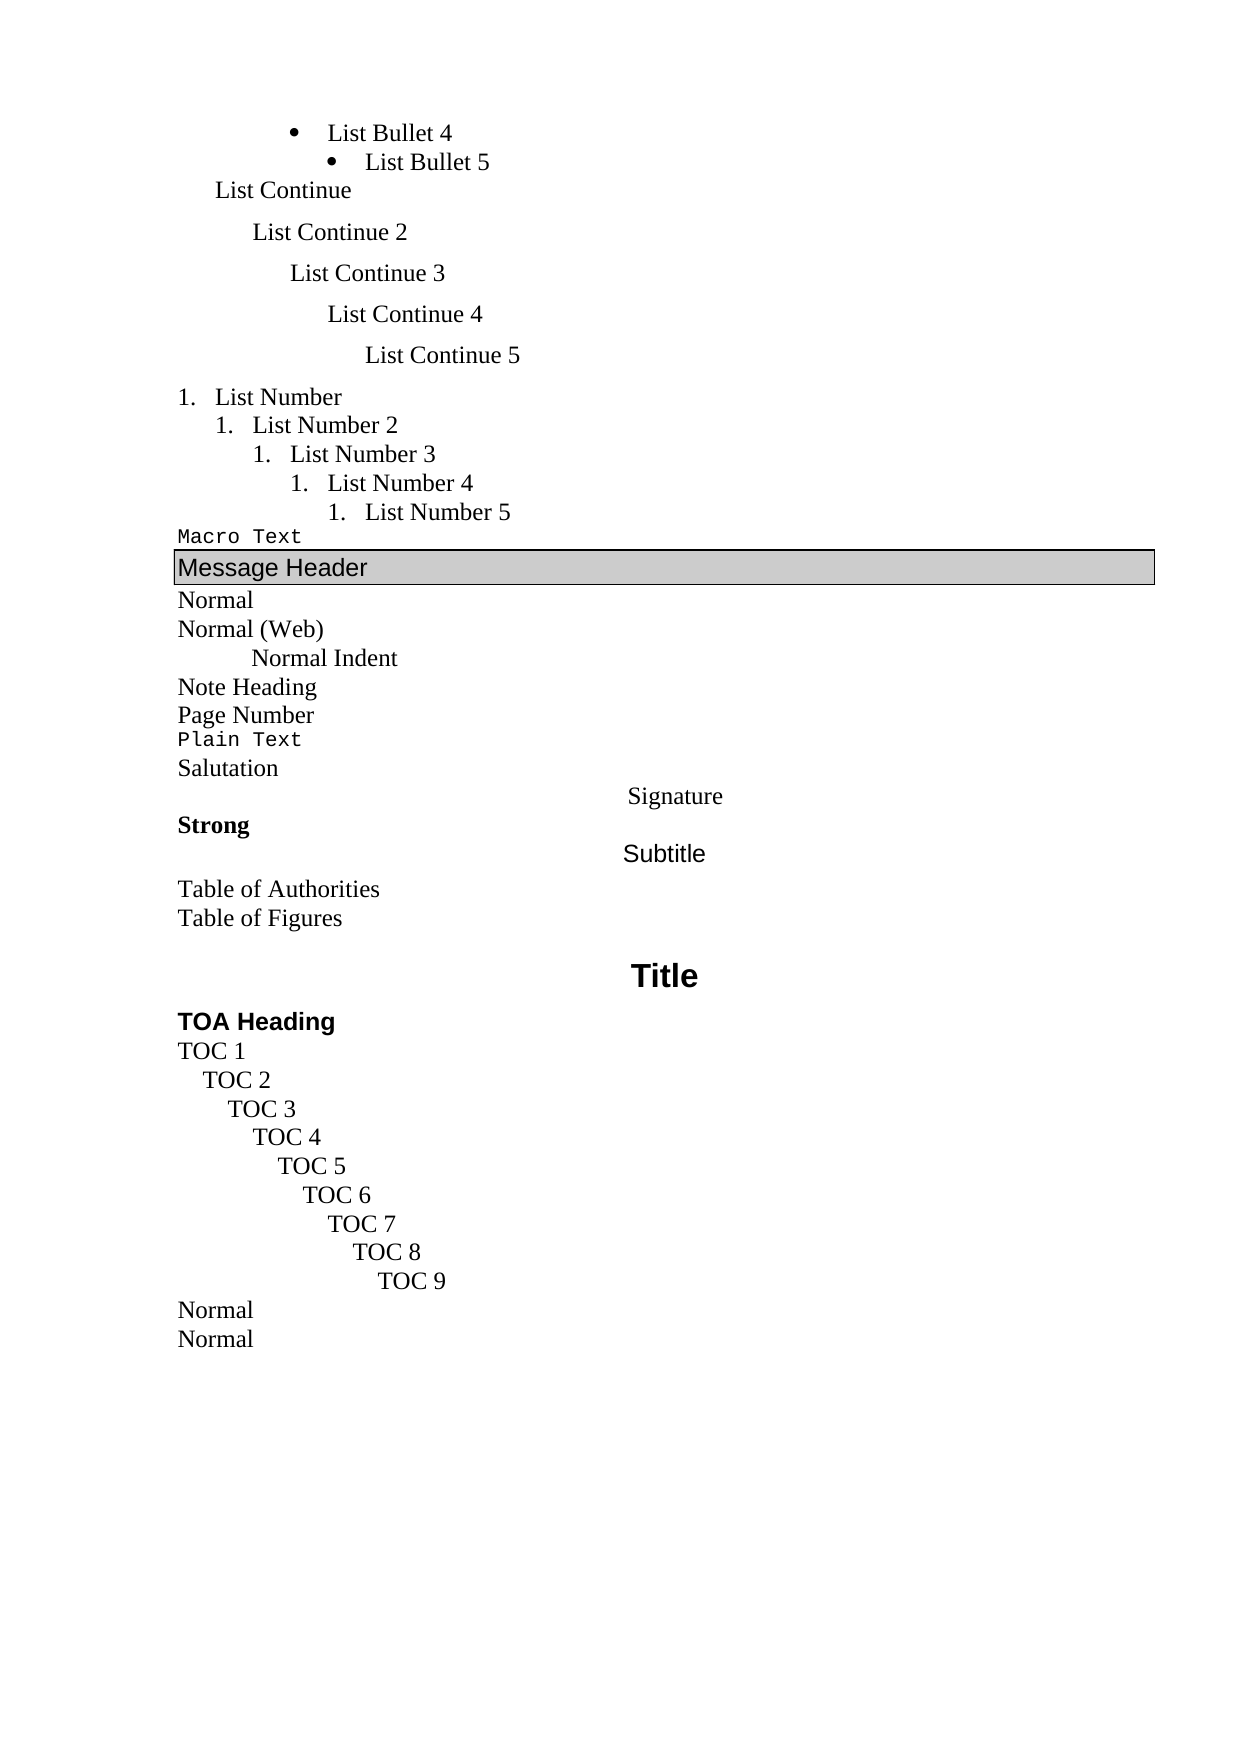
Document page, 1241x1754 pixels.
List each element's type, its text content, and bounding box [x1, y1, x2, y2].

list List Continue 2 [252, 217, 1152, 246]
text Table of Figures [177, 903, 1152, 931]
text Normal [177, 1295, 1152, 1324]
text TOC 4 [252, 1122, 1152, 1151]
text TOC 1 [177, 1036, 1152, 1065]
text Normal [177, 585, 1152, 614]
list List Continue 5 [365, 341, 1152, 369]
text TOC 9 [377, 1266, 1152, 1295]
subtitle Subtitle [177, 839, 1152, 868]
text Signature [627, 781, 1152, 810]
text TOC 3 [227, 1094, 1152, 1122]
list List Continue 4 [327, 299, 1152, 328]
list List Bullet 5 [327, 147, 1152, 176]
text TOC 6 [302, 1180, 1152, 1209]
text Strong [177, 810, 1152, 839]
list List Number 3 [252, 439, 1152, 468]
list List Number [177, 382, 1152, 411]
list List Number 2 [215, 411, 1152, 439]
text Normal [177, 1324, 1152, 1352]
text Salutation [177, 753, 1152, 781]
text Normal (Web) [177, 614, 1152, 643]
subtitle Note Heading [177, 672, 1152, 700]
subtitle TOA Heading [177, 1007, 1152, 1036]
text TOC 5 [277, 1151, 1152, 1180]
list List Number 4 [290, 468, 1152, 497]
text Plain Text [177, 729, 1152, 753]
title Title [177, 956, 1152, 995]
text Macro Text [177, 526, 1152, 549]
text TOC 7 [327, 1209, 1152, 1237]
list List Continue 3 [290, 258, 1152, 287]
list List Bullet 4 [290, 118, 1152, 147]
text Normal Indent [251, 643, 1152, 672]
text TOC 8 [352, 1237, 1152, 1266]
text Table of Authorities [177, 874, 1152, 903]
list List Continue [215, 176, 1152, 204]
list List Number 5 [327, 497, 1152, 526]
text Message Header [175, 551, 1154, 584]
text Page Number [177, 700, 1152, 729]
text TOC 2 [202, 1065, 1152, 1094]
